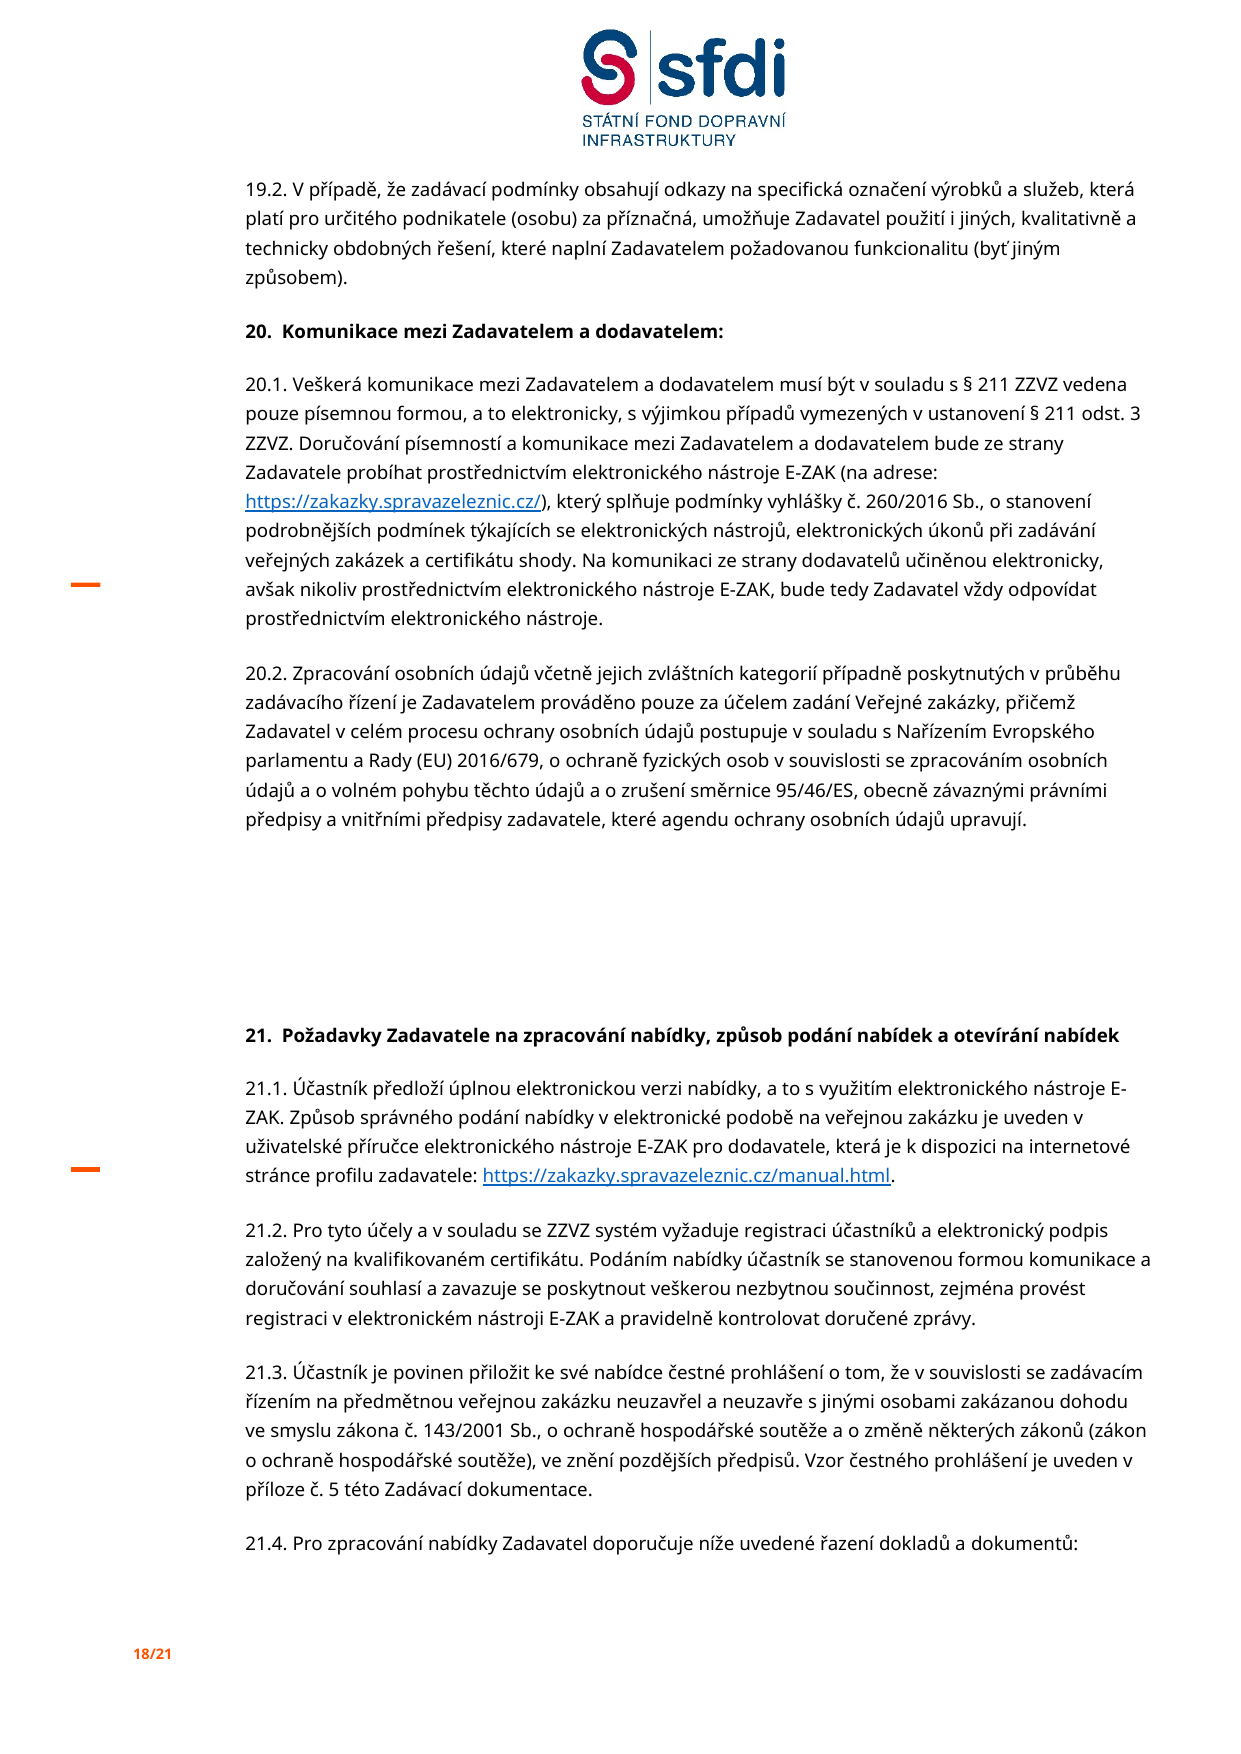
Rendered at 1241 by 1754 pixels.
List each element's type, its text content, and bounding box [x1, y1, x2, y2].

text V případě, že zadávací podmínky obsahují odkazy na specifická označení výrobků a služeb, která platí pro určitého podnikatele (osobu) za příznačná, umožňuje Zadavatel použití i jiných, kvalitativně a technicky obdobných řešení, které naplní Zadavatelem požadovanou funkcionalitu (byť jiným způsobem). [245, 176, 1152, 289]
text Pro tyto účely a v souladu se ZZVZ systém vyžaduje registraci účastníků a elektronický podpis založený na kvalifikovaném certifikátu. Podáním nabídky účastník se stanovenou formou komunikace a doručování souhlasí a zavazuje se poskytnout veškerou nezbytnou součinnost, zejména provést registraci v elektronickém nástroji E-ZAK a pravidelně kontrolovat doručené zprávy. [245, 1217, 1152, 1330]
text Zpracování osobních údajů včetně jejich zvláštních kategorií případně poskytnutých v průběhu zadávacího řízení je Zadavatelem prováděno pouze za účelem zadání Veřejné zakázky, přičemž Zadavatel v celém procesu ochrany osobních údajů postupuje v souladu s Nařízením Evropského parlamentu a Rady (EU) 2016/679, o ochraně fyzických osob v souvislosti se zpracováním osobních údajů a o volném pohybu těchto údajů a o zrušení směrnice 95/46/ES, obecně závaznými právními předpisy a vnitřními předpisy zadavatele, které agendu ochrany osobních údajů upravují. [245, 660, 1152, 832]
text Pro zpracování nabídky Zadavatel doporučuje níže uvedené řazení dokladů a dokumentů: [245, 1531, 1152, 1556]
text Účastník je povinen přiložit ke své nabídce čestné prohlášení o tom, že v souvislosti se zadávacím řízením na předmětnou veřejnou zakázku neuzavřel a neuzavře s jinými osobami zakázanou dohodu ve smyslu zákona č. 143/2001 Sb., o ochraně hospodářské soutěže a o změně některých zákonů (zákon o ochraně hospodářské soutěže), ve znění pozdějších předpisů. Vzor čestného prohlášení je uveden v příloze č. 5 této Zadávací dokumentace. [245, 1359, 1152, 1502]
text Komunikace mezi Zadavatelem a dodavatelem: [245, 318, 1152, 344]
text Požadavky Zadavatele na zpracování nabídky, způsob podání nabídek a otevírání nabídek [245, 1022, 1152, 1047]
text Veškerá komunikace mezi Zadavatelem a dodavatelem musí být v souladu s § 211 ZZVZ vedena pouze písemnou formou, a to elektronicky, s výjimkou případů vymezených v ustanovení § 211 odst. 3 ZZVZ. Doručování písemností a komunikace mezi Zadavatelem a dodavatelem bude ze strany Zadavatele probíhat prostřednictvím elektronického nástroje E-ZAK (na adrese: https://zakazky.spravazeleznic.cz/), který splňuje podmínky vyhlášky č. 260/2016 Sb., o stanovení podrobnějších podmínek týkajících se elektronických nástrojů, elektronických úkonů při zadávání veřejných zakázek a certifikátu shody. Na komunikaci ze strany dodavatelů učiněnou elektronicky, avšak nikoliv prostřednictvím elektronického nástroje E-ZAK, bude tedy Zadavatel vždy odpovídat prostřednictvím elektronického nástroje. [245, 371, 1152, 631]
text Účastník předloží úplnou elektronickou verzi nabídky, a to s využitím elektronického nástroje E-ZAK. Způsob správného podání nabídky v elektronické podobě na veřejnou zakázku je uveden v uživatelské příručce elektronického nástroje E-ZAK pro dodavatele, která je k dispozici na internetové stránce profilu zadavatele: https://zakazky.spravazeleznic.cz/manual.html. [245, 1075, 1152, 1188]
picture [581, 27, 786, 146]
